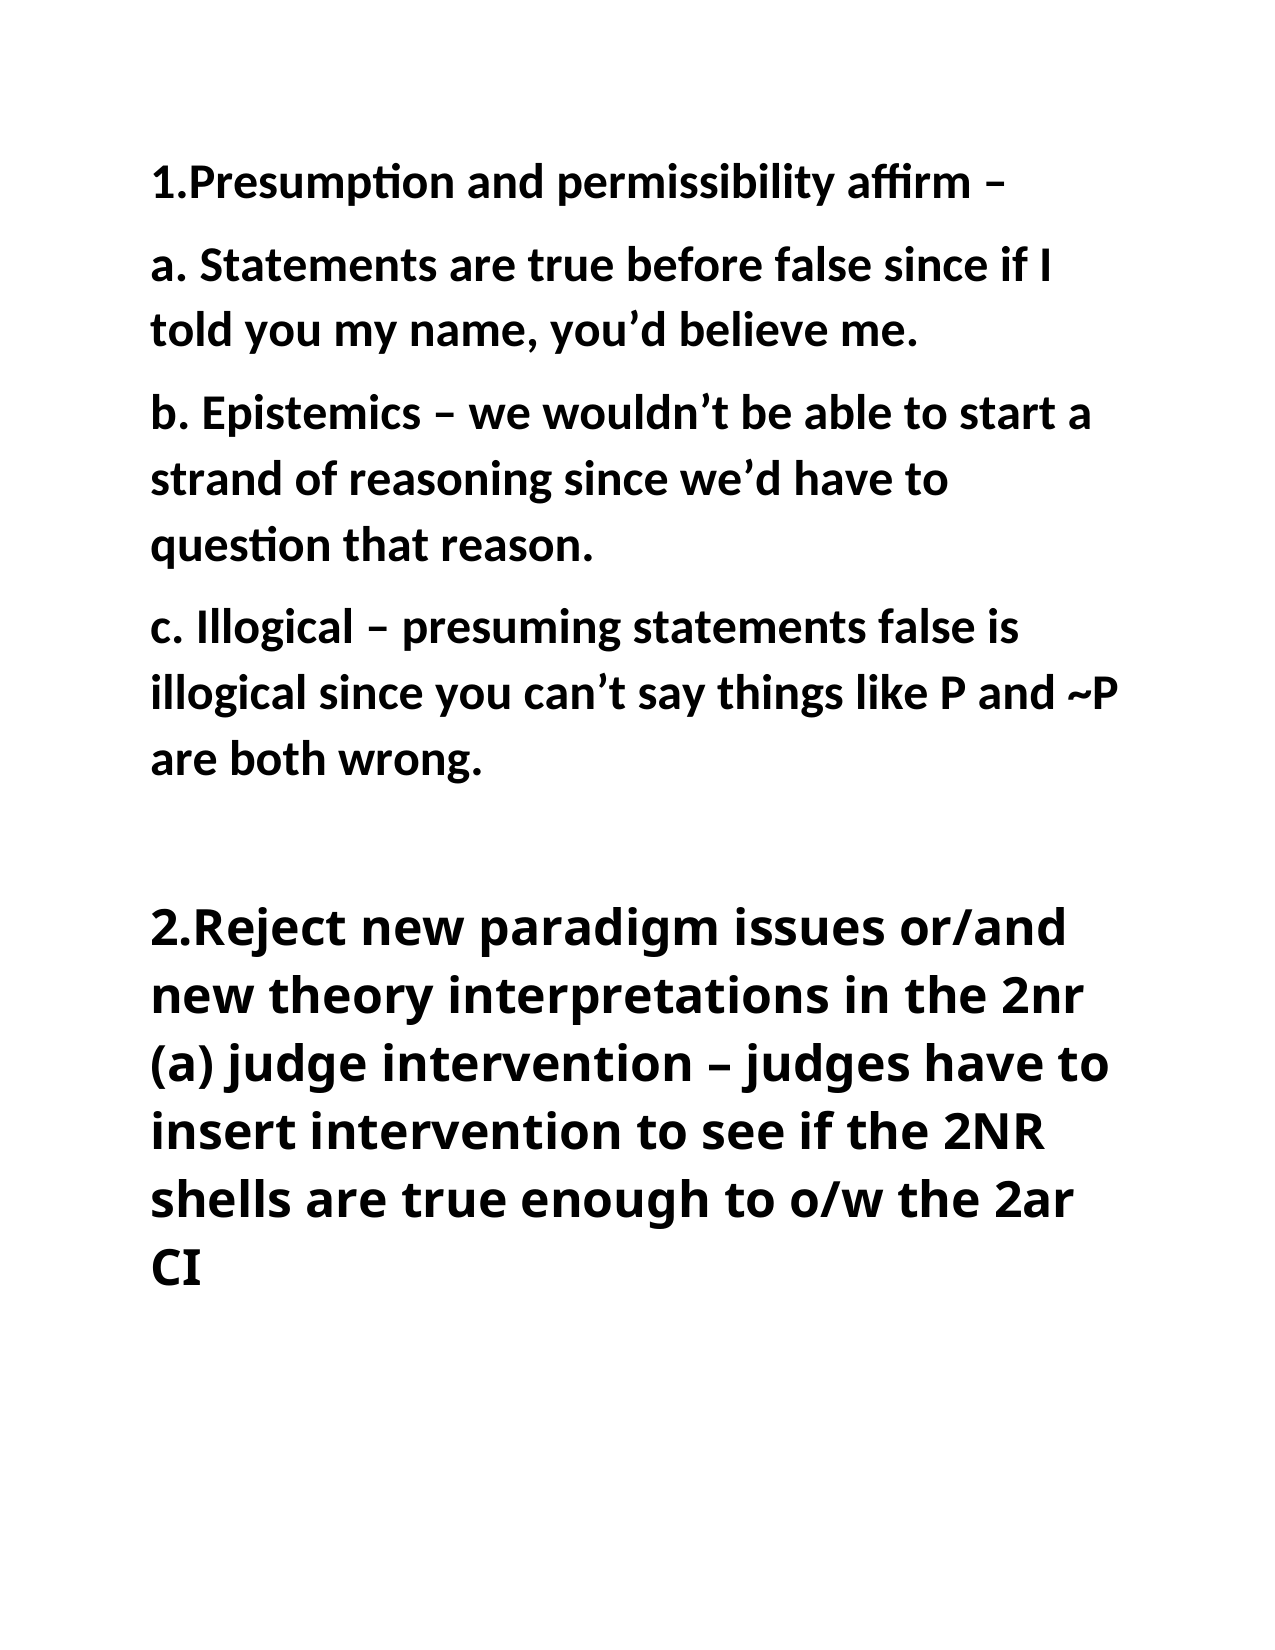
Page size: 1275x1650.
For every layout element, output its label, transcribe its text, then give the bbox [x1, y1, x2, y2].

text c. Illogical – presuming statements false is illogical since you can’t say things like P and ~P are both wrong. [150, 595, 1125, 788]
subtitle 2.Reject new paradigm issues or/and new theory interpretations in the 2nr [150, 892, 1125, 1028]
subtitle (a) judge intervention – judges have to insert intervention to see if the 2NR shells are true enough to o/w the 2ar CI [150, 1028, 1125, 1300]
text b. Epistemics – we wouldn’t be able to start a strand of reasoning since we’d have to question that reason. [150, 381, 1125, 573]
text a. Statements are true before false since if I told you my name, you’d believe me. [150, 232, 1125, 359]
text 1.Presumption and permissibility affirm – [150, 150, 1125, 211]
